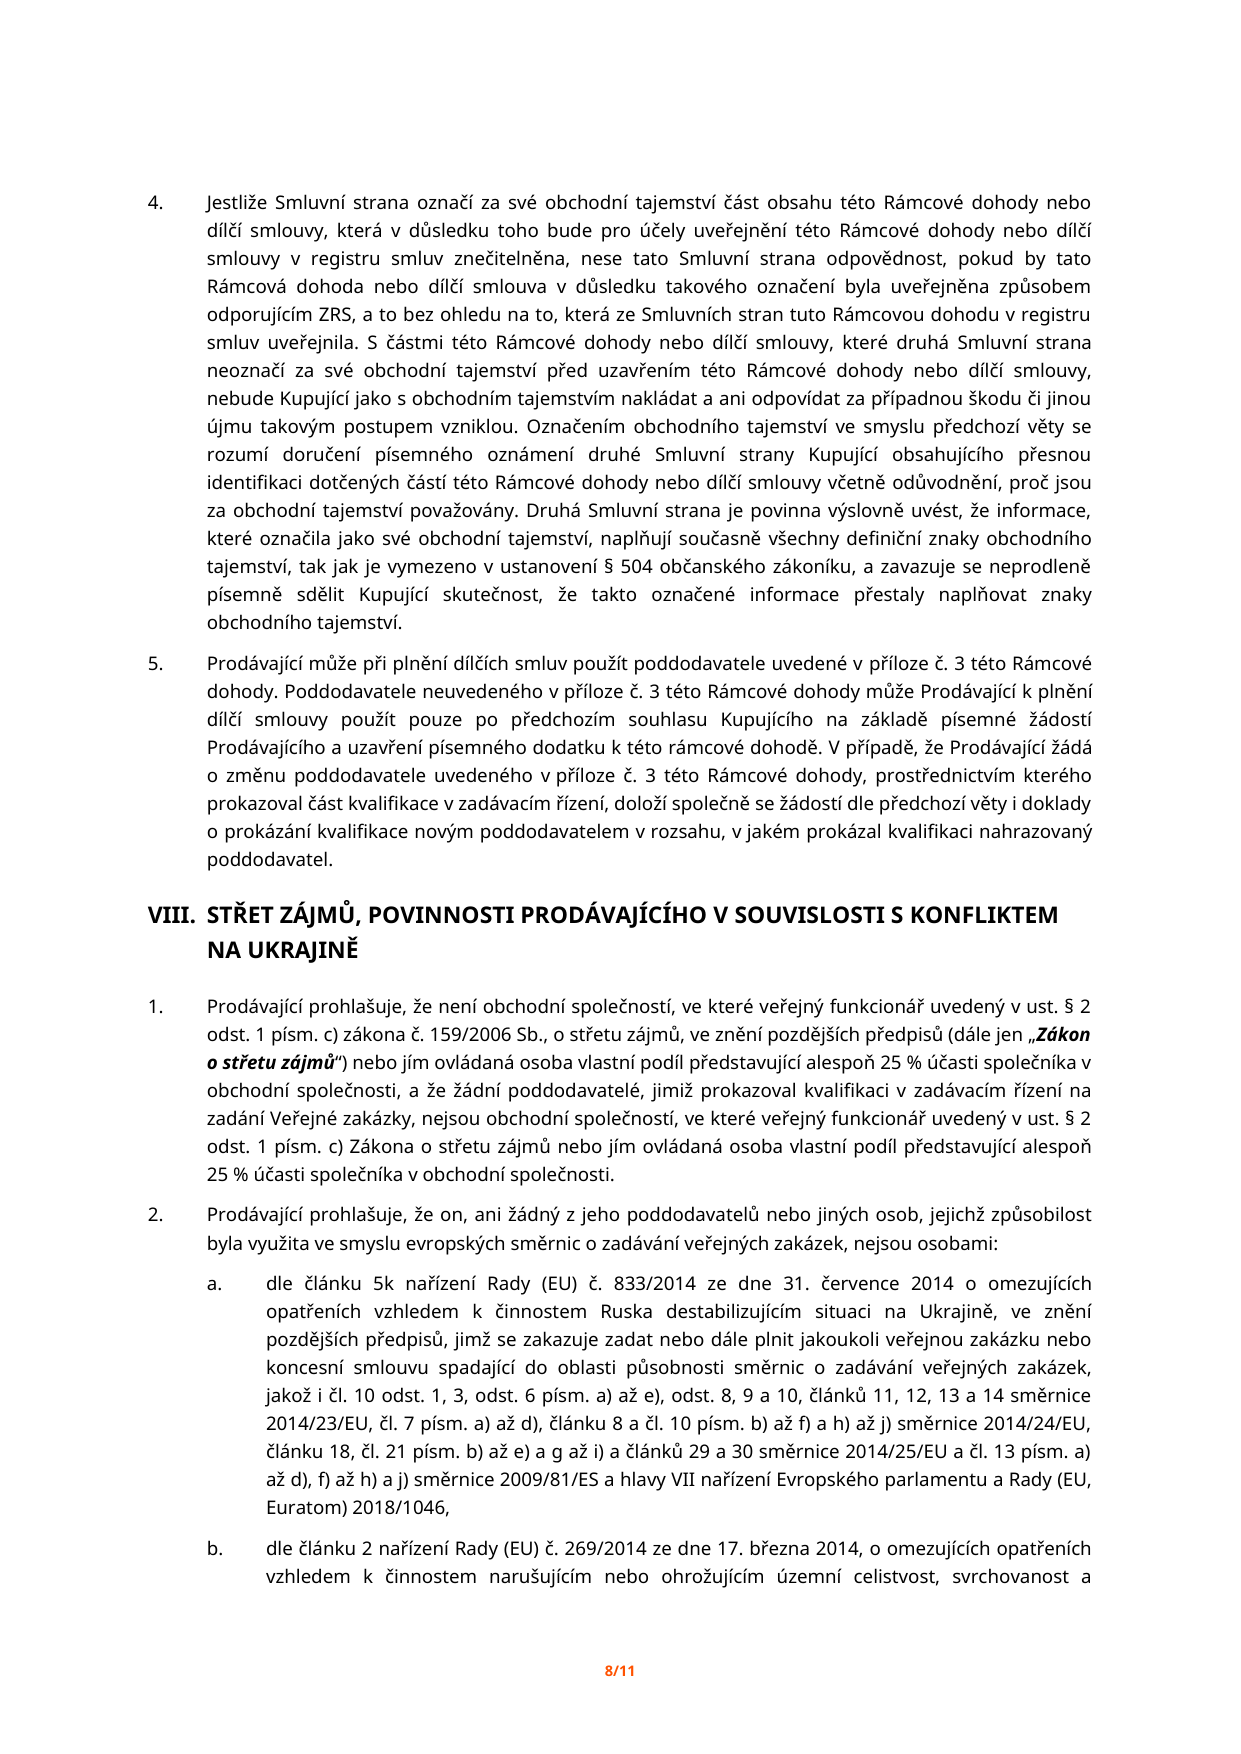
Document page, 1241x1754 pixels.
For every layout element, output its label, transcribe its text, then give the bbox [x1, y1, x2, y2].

text Prodávající může při plnění dílčích smluv použít poddodavatele uvedené v příloze č. 3 této Rámcové dohody. Poddodavatele neuvedeného v příloze č. 3 této Rámcové dohody může Prodávající k plnění dílčí smlouvy použít pouze po předchozím souhlasu Kupujícího na základě písemné žádostí Prodávajícího a uzavření písemného dodatku k této rámcové dohodě. V případě, že Prodávající žádá o změnu poddodavatele uvedeného v příloze č. 3 této Rámcové dohody, prostřednictvím kterého prokazoval část kvalifikace v zadávacím řízení, doloží společně se žádostí dle předchozí věty i doklady o prokázání kvalifikace novým poddodavatelem v rozsahu, v jakém prokázal kvalifikaci nahrazovaný poddodavatel. [148, 650, 1093, 872]
list Prodávající prohlašuje, že není obchodní společností, ve které veřejný funkcionář uvedený v ust. § 2 odst. 1 písm. c) zákona č. 159/2006 Sb., o střetu zájmů, ve znění pozdějších předpisů (dále jen „Zákon o střetu zájmů“) nebo jím ovládaná osoba vlastní podíl představující alespoň 25 % účasti společníka v obchodní společnosti, a že žádní poddodavatelé, jimiž prokazoval kvalifikaci v zadávacím řízení na zadání Veřejné zakázky, nejsou obchodní společností, ve které veřejný funkcionář uvedený v ust. § 2 odst. 1 písm. c) Zákona o střetu zájmů nebo jím ovládaná osoba vlastní podíl představující alespoň 25 % účasti společníka v obchodní společnosti. [148, 993, 1093, 1187]
text STŘET ZÁJMŮ, POVINNOSTI PRODÁVAJÍCÍHO V SOUVISLOSTI S KONFLIKTEM NA UKRAJINĚ [148, 899, 1093, 965]
list dle článku 5k nařízení Rady (EU) č. 833/2014 ze dne 31. července 2014 o omezujících opatřeních vzhledem k činnostem Ruska destabilizujícím situaci na Ukrajině, ve znění pozdějších předpisů, jimž se zakazuje zadat nebo dále plnit jakoukoli veřejnou zakázku nebo koncesní smlouvu spadající do oblasti působnosti směrnic o zadávání veřejných zakázek, jakož i čl. 10 odst. 1, 3, odst. 6 písm. a) až e), odst. 8, 9 a 10, článků 11, 12, 13 a 14 směrnice 2014/23/EU, čl. 7 písm. a) až d), článku 8 a čl. 10 písm. b) až f) a h) až j) směrnice 2014/24/EU, článku 18, čl. 21 písm. b) až e) a g až i) a článků 29 a 30 směrnice 2014/25/EU a čl. 13 písm. a) až d), f) až h) a j) směrnice 2009/81/ES a hlavy VII nařízení Evropského parlamentu a Rady (EU, Euratom) 2018/1046, [207, 1270, 1093, 1520]
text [207, 1535, 1093, 1588]
text Prodávající prohlašuje, že on, ani žádný z jeho poddodavatelů nebo jiných osob, jejichž způsobilost byla využita ve smyslu evropských směrnic o zadávání veřejných zakázek, nejsou osobami: [148, 1202, 1093, 1255]
text Jestliže Smluvní strana označí za své obchodní tajemství část obsahu této Rámcové dohody nebo dílčí smlouvy, která v důsledku toho bude pro účely uveřejnění této Rámcové dohody nebo dílčí smlouvy v registru smluv znečitelněna, nese tato Smluvní strana odpovědnost, pokud by tato Rámcová dohoda nebo dílčí smlouva v důsledku takového označení byla uveřejněna způsobem odporujícím ZRS, a to bez ohledu na to, která ze Smluvních stran tuto Rámcovou dohodu v registru smluv uveřejnila. S částmi této Rámcové dohody nebo dílčí smlouvy, které druhá Smluvní strana neoznačí za své obchodní tajemství před uzavřením této Rámcové dohody nebo dílčí smlouvy, nebude Kupující jako s obchodním tajemstvím nakládat a ani odpovídat za případnou škodu či jinou újmu takovým postupem vzniklou. Označením obchodního tajemství ve smyslu předchozí věty se rozumí doručení písemného oznámení druhé Smluvní strany Kupující obsahujícího přesnou identifikaci dotčených částí této Rámcové dohody nebo dílčí smlouvy včetně odůvodnění, proč jsou za obchodní tajemství považovány. Druhá Smluvní strana je povinna výslovně uvést, že informace, které označila jako své obchodní tajemství, naplňují současně všechny definiční znaky obchodního tajemství, tak jak je vymezeno v ustanovení § 504 občanského zákoníku, a zavazuje se neprodleně písemně sdělit Kupující skutečnost, že takto označené informace přestaly naplňovat znaky obchodního tajemství. [148, 189, 1093, 635]
